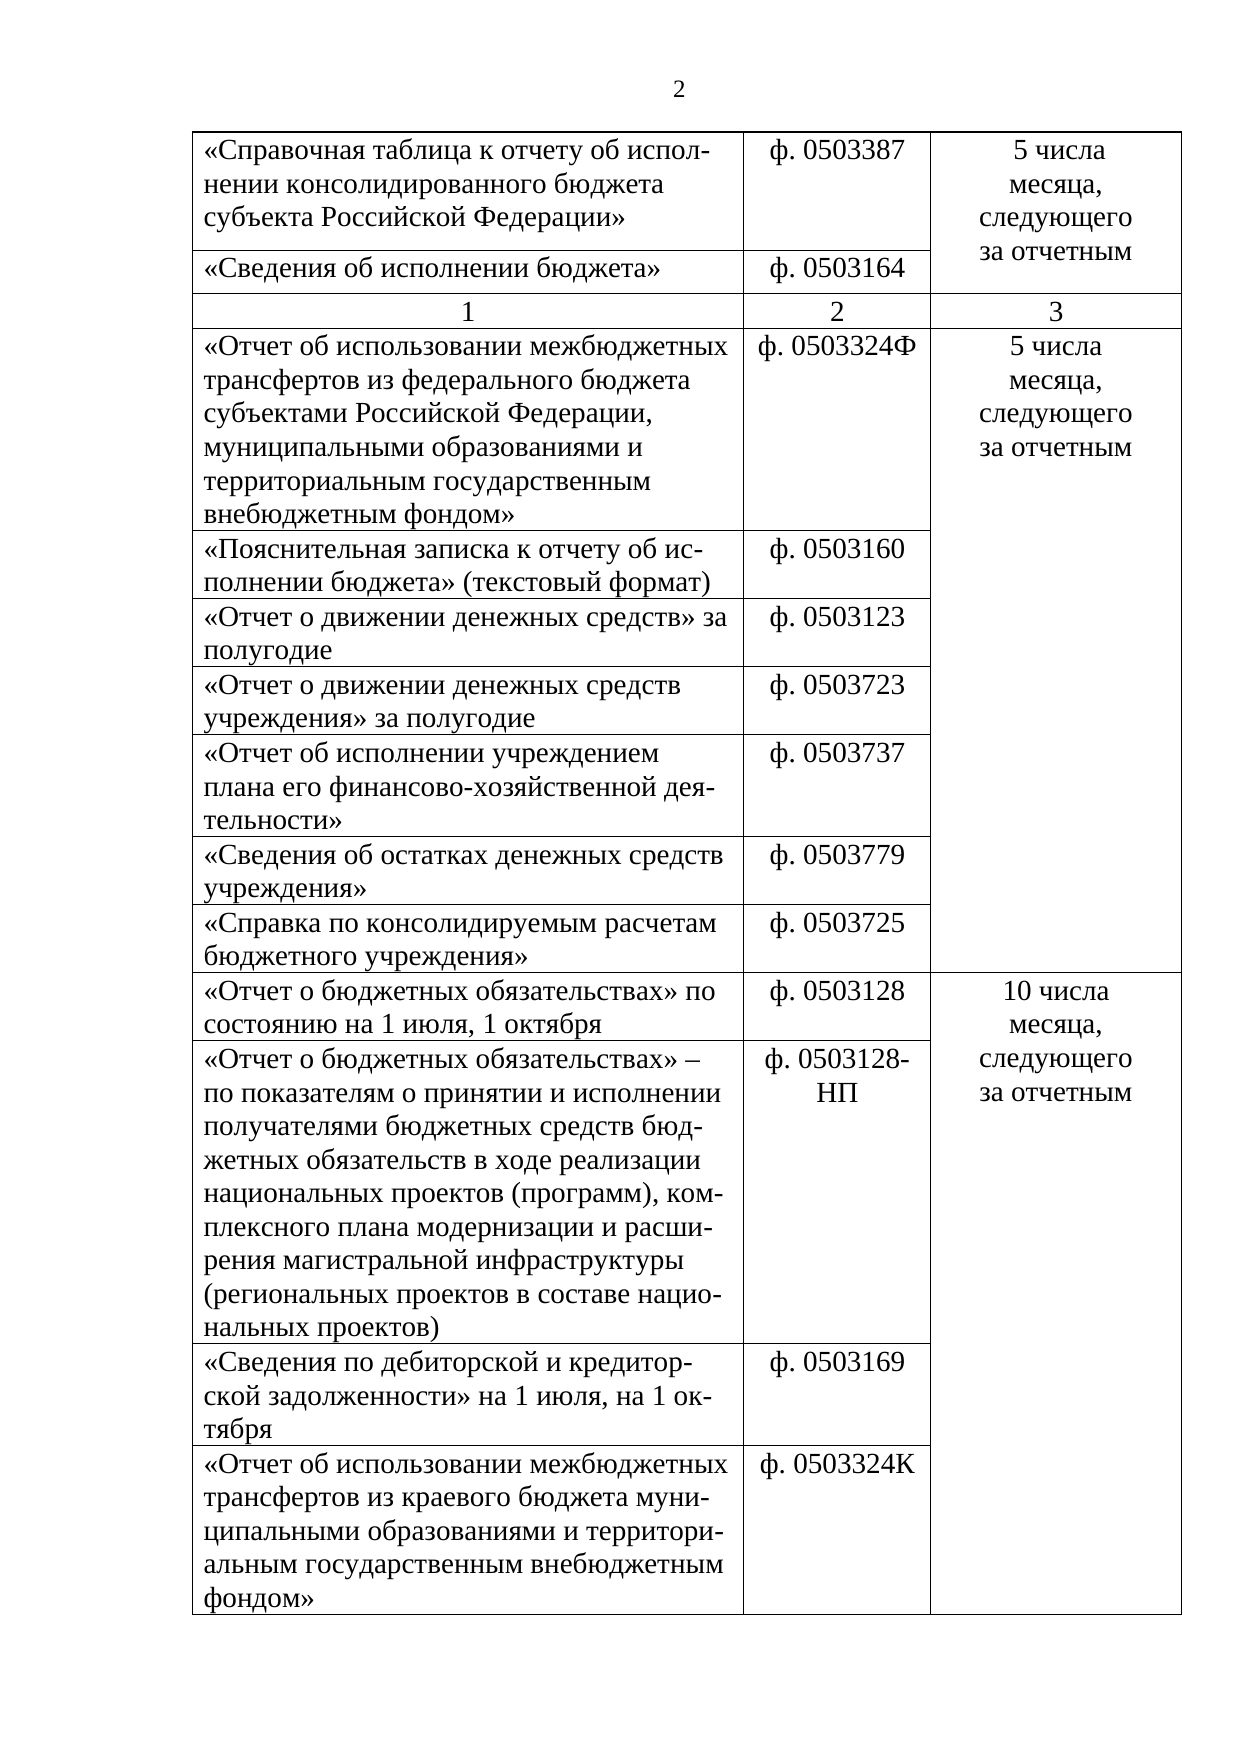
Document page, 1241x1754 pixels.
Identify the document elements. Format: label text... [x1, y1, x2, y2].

table_cell ф. 0503324Ф [744, 329, 930, 530]
table_cell ф. 0503737 [744, 735, 930, 836]
table_cell 1 [193, 294, 743, 327]
table_cell «Пояснительная записка к отчету об исполнении бюджета» (текстовый формат) [193, 531, 743, 598]
table_cell ф. 0503324К [744, 1446, 930, 1613]
table_cell ф. 0503725 [744, 905, 930, 972]
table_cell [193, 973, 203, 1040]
table_cell «Справочная таблица к отчету об исполнении консолидированного бюджета субъекта Российской Федерации» [193, 133, 743, 249]
table_cell ф. 0503160 [744, 531, 930, 598]
table_cell ф. 0503128-НП [744, 1041, 930, 1343]
table_cell «Отчет о движении денежных средств» за полугодие [193, 599, 743, 666]
table_cell ф. 0503723 [744, 667, 930, 734]
table_cell ф. 0503169 [744, 1344, 930, 1445]
table_cell «Сведения об исполнении бюджета» [193, 251, 743, 293]
table_cell ф. 0503128 [744, 973, 930, 1040]
table_cell ф. 0503123 [744, 599, 930, 666]
table_cell ф. 0503164 [744, 251, 930, 293]
table_cell «Отчет об исполнении учреждением плана его финансово-хозяйственной деятельности» [193, 735, 743, 836]
table_cell «Отчет об использовании межбюджетных трансфертов из краевого бюджета муниципальными образованиями и территориальным государственным внебюджетным фондом» [193, 1446, 743, 1613]
table_cell «Отчет о движении денежных средств учреждения» за полугодие [193, 667, 743, 734]
table_cell «Отчет об использовании межбюджетных трансфертов из федерального бюджета субъектами Российской Федерации, муниципальными образованиями и территориальным государственным внебюджетным фондом» [193, 329, 743, 530]
table_cell «Справка по консолидируемым расчетам бюджетного учреждения» [193, 905, 743, 972]
table_cell 2 [744, 294, 930, 327]
table_cell 3 [931, 294, 1181, 327]
table_cell 5 числа месяца, следующего за отчетным [931, 329, 1181, 972]
table_cell «Отчет о бюджетных обязательствах» по состоянию на 1 июля, 1 октября [602, 973, 743, 1040]
table_cell «Сведения по дебиторской и кредиторской задолженности» на 1 июля, на 1 октября [193, 1344, 743, 1445]
table_cell 10 числа месяца, следующего за отчетным [931, 973, 1181, 1613]
table_cell ф. 0503779 [744, 837, 930, 904]
table_cell ф. 0503387 [744, 133, 930, 249]
table_cell «Сведения об остатках денежных средств учреждения» [353, 837, 743, 904]
table_cell 5 числа месяца, следующего за отчетным [931, 133, 1181, 293]
table_cell «Отчет о бюджетных обязательствах» – по показателям о принятии и исполнении получателями бюджетных средств бюджетных обязательств в ходе реализации национальных проектов (программ), комплексного плана модернизации и расширения магистральной инфраструктуры (региональных проектов в составе национальных проектов) [193, 1041, 743, 1343]
